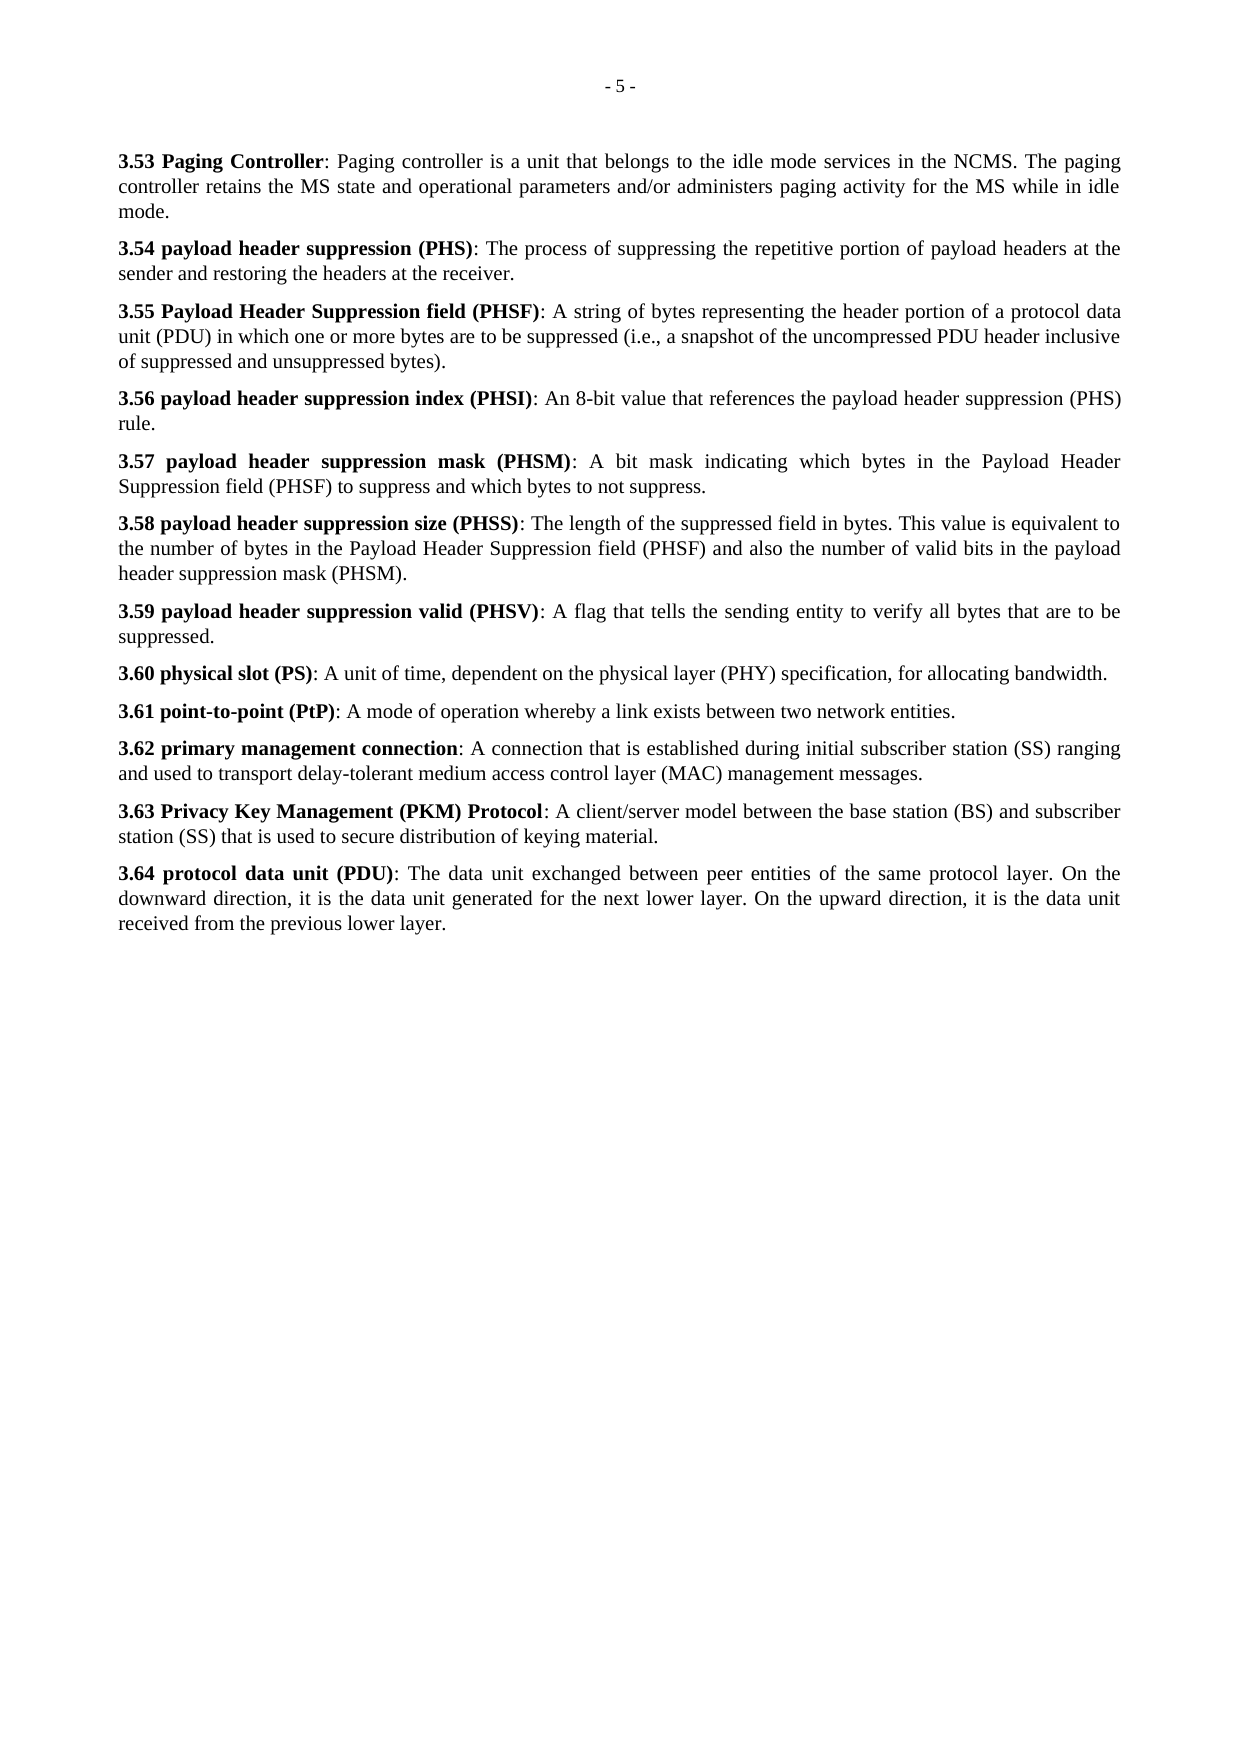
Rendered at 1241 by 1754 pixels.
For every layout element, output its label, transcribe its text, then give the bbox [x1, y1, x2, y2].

text 3.58 payload header suppression size (PHSS): The length of the suppressed field in bytes. This value is equivalent to the number of bytes in the Payload Header Suppression field (PHSF) and also the number of valid bits in the payload header suppression mask (PHSM). [118, 510, 1122, 585]
text 3.59 payload header suppression valid (PHSV): A flag that tells the sending entity to verify all bytes that are to be suppressed. [118, 598, 1122, 648]
text 3.64 protocol data unit (PDU): The data unit exchanged between peer entities of the same protocol layer. On the downward direction, it is the data unit generated for the next lower layer. On the upward direction, it is the data unit received from the previous lower layer. [118, 860, 1122, 935]
text 3.63 Privacy Key Management (PKM) Protocol: A client/server model between the base station (BS) and subscriber station (SS) that is used to secure distribution of keying material. [118, 798, 1122, 848]
text 3.56 payload header suppression index (PHSI): An 8-bit value that references the payload header suppression (PHS) rule. [118, 385, 1122, 435]
text 3.60 physical slot (PS): A unit of time, dependent on the physical layer (PHY) specification, for allocating bandwidth. [118, 660, 1122, 685]
text 3.53 Paging Controller: Paging controller is a unit that belongs to the idle mode services in the NCMS. The paging controller retains the MS state and operational parameters and/or administers paging activity for the MS while in idle mode. [118, 148, 1122, 223]
text 3.62 primary management connection: A connection that is established during initial subscriber station (SS) ranging and used to transport delay-tolerant medium access control layer (MAC) management messages. [118, 735, 1122, 785]
text 3.57 payload header suppression mask (PHSM): A bit mask indicating which bytes in the Payload Header Suppression field (PHSF) to suppress and which bytes to not suppress. [118, 448, 1122, 498]
text 3.54 payload header suppression (PHS): The process of suppressing the repetitive portion of payload headers at the sender and restoring the headers at the receiver. [118, 235, 1122, 285]
text 3.61 point-to-point (PtP): A mode of operation whereby a link exists between two network entities. [118, 698, 1122, 723]
text 3.55 Payload Header Suppression field (PHSF): A string of bytes representing the header portion of a protocol data unit (PDU) in which one or more bytes are to be suppressed (i.e., a snapshot of the uncompressed PDU header inclusive of suppressed and unsuppressed bytes). [118, 298, 1122, 373]
